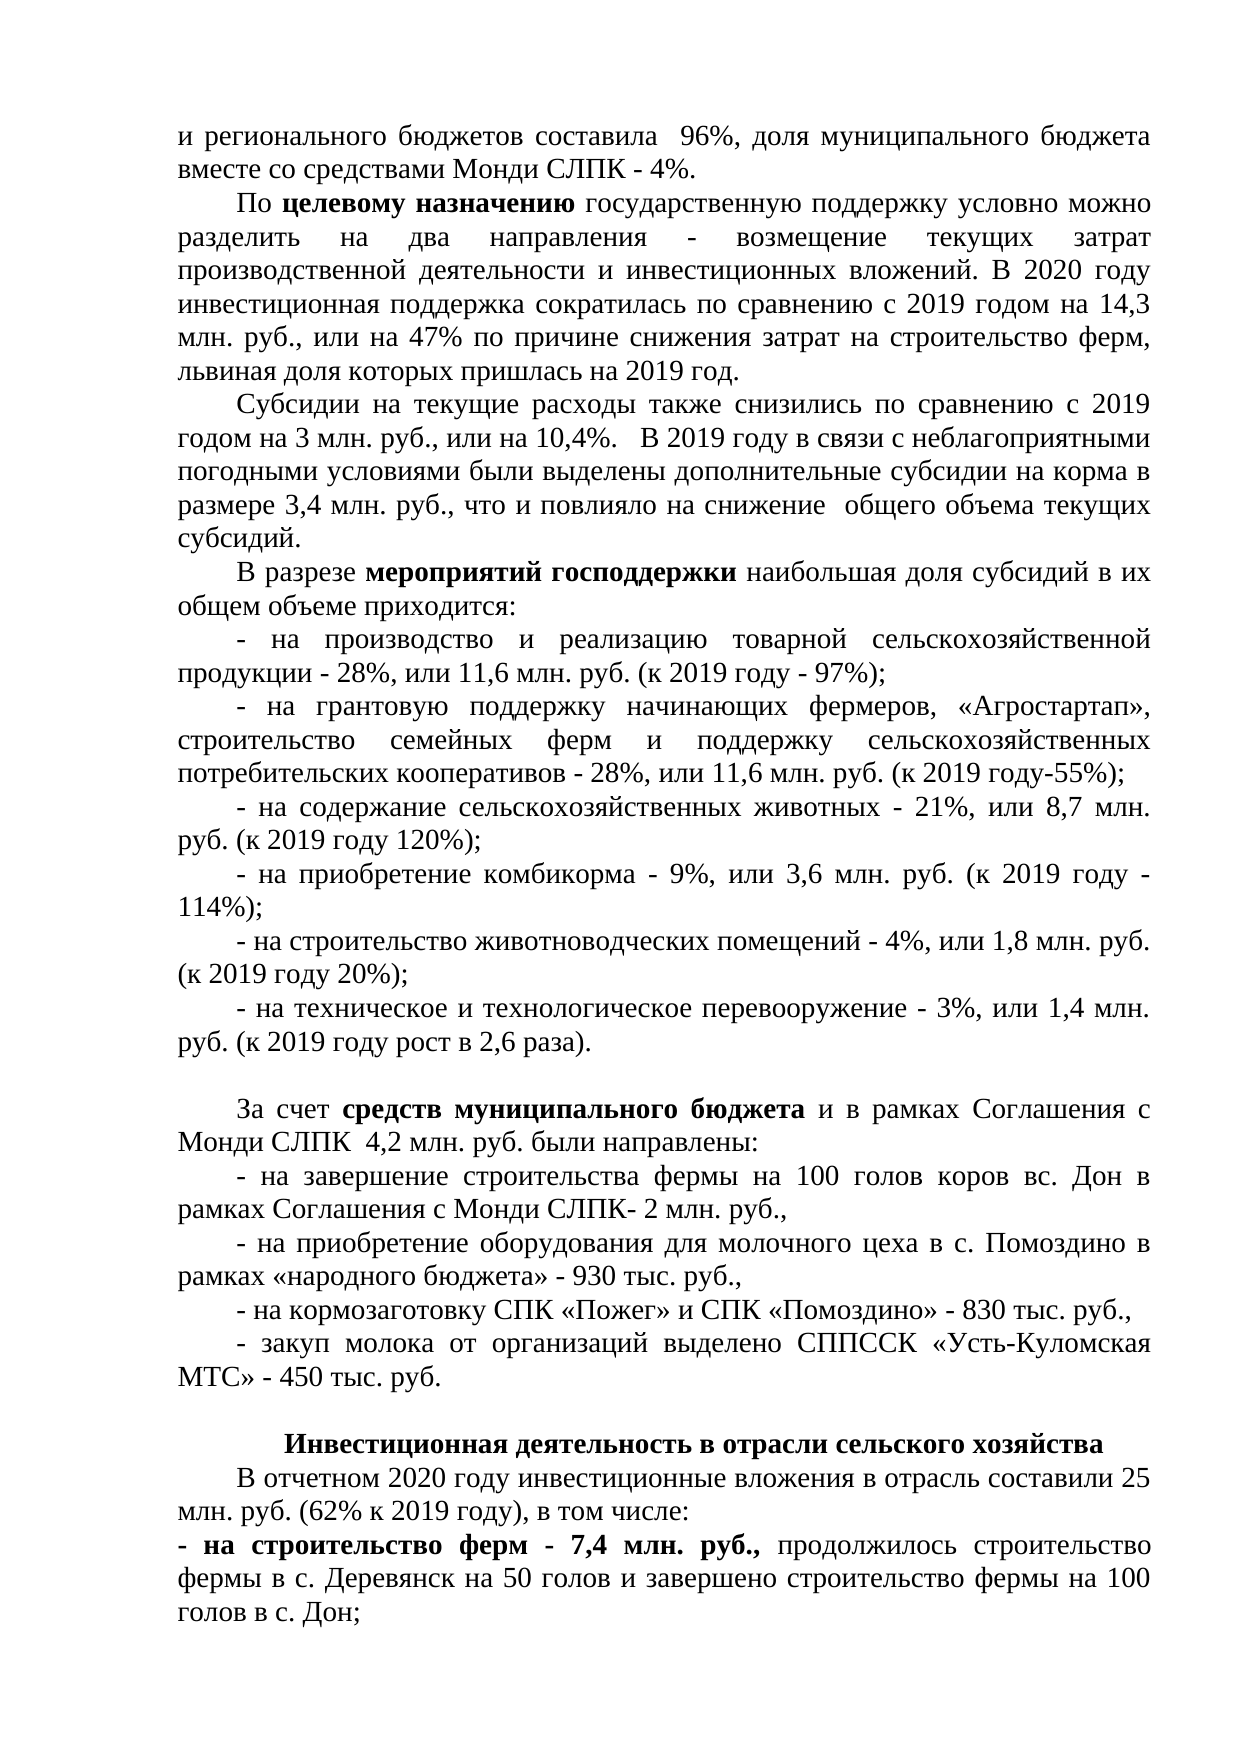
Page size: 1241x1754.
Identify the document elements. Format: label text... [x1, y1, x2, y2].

text - на грантовую поддержку начинающих фермеров, «Агростартап», строительство семейных ферм и поддержку сельскохозяйственных потребительских кооперативов - 28%, или 11,6 млн. руб. (к 2019 году-55%); [177, 688, 1152, 789]
text - на завершение строительства фермы на 100 голов коров вс. Дон в рамках Соглашения с Монди СЛПК- 2 млн. руб., [177, 1158, 1152, 1225]
text - на кормозаготовку СПК «Пожег» и СПК «Помоздино» - 830 тыс. руб., [177, 1292, 1152, 1326]
text По целевому назначению государственную поддержку условно можно разделить на два направления - возмещение текущих затрат производственной деятельности и инвестиционных вложений. В 2020 году инвестиционная поддержка сократилась по сравнению с 2019 годом на 14,3 млн. руб., или на 47% по причине снижения затрат на строительство ферм, львиная доля которых пришлась на 2019 год. [177, 185, 1152, 386]
text В разрезе мероприятий господдержки наибольшая доля субсидий в их общем объеме приходится: [177, 554, 1152, 621]
text В отчетном 2020 году инвестиционные вложения в отрасль составили 25 млн. руб. (62% к 2019 году), в том числе: [177, 1460, 1152, 1527]
text - на производство и реализацию товарной сельскохозяйственной продукции - 28%, или 11,6 млн. руб. (к 2019 году - 97%); [177, 621, 1152, 688]
text - на строительство ферм - 7,4 млн. руб., продолжилось строительство фермы в с. Деревянск на 50 голов и завершено строительство фермы на 100 голов в с. Дон; [177, 1527, 1152, 1627]
text Инвестиционная деятельность в отрасли сельского хозяйства [177, 1426, 1152, 1460]
text - на приобретение комбикорма - 9%, или 3,6 млн. руб. (к 2019 году -114%); [177, 856, 1152, 923]
text - на техническое и технологическое перевооружение - 3%, или 1,4 млн. руб. (к 2019 году рост в 2,6 раза). [177, 990, 1152, 1057]
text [177, 118, 1152, 185]
text За счет средств муниципального бюджета и в рамках Соглашения с Монди СЛПК 4,2 млн. руб. были направлены: [177, 1091, 1152, 1158]
text - закуп молока от организаций выделено СППССК «Усть-Куломская МТС» - 450 тыс. руб. [177, 1326, 1152, 1393]
text - на строительство животноводческих помещений - 4%, или 1,8 млн. руб. (к 2019 году 20%); [177, 923, 1152, 990]
text - на приобретение оборудования для молочного цеха в с. Помоздино в рамках «народного бюджета» - 930 тыс. руб., [177, 1225, 1152, 1292]
text - на содержание сельскохозяйственных животных - 21%, или 8,7 млн. руб. (к 2019 году 120%); [177, 789, 1152, 856]
text Субсидии на текущие расходы также снизились по сравнению с 2019 годом на 3 млн. руб., или на 10,4%. В 2019 году в связи с неблагоприятными погодными условиями были выделены дополнительные субсидии на корма в размере 3,4 млн. руб., что и повлияло на снижение общего объема текущих субсидий. [177, 386, 1152, 554]
